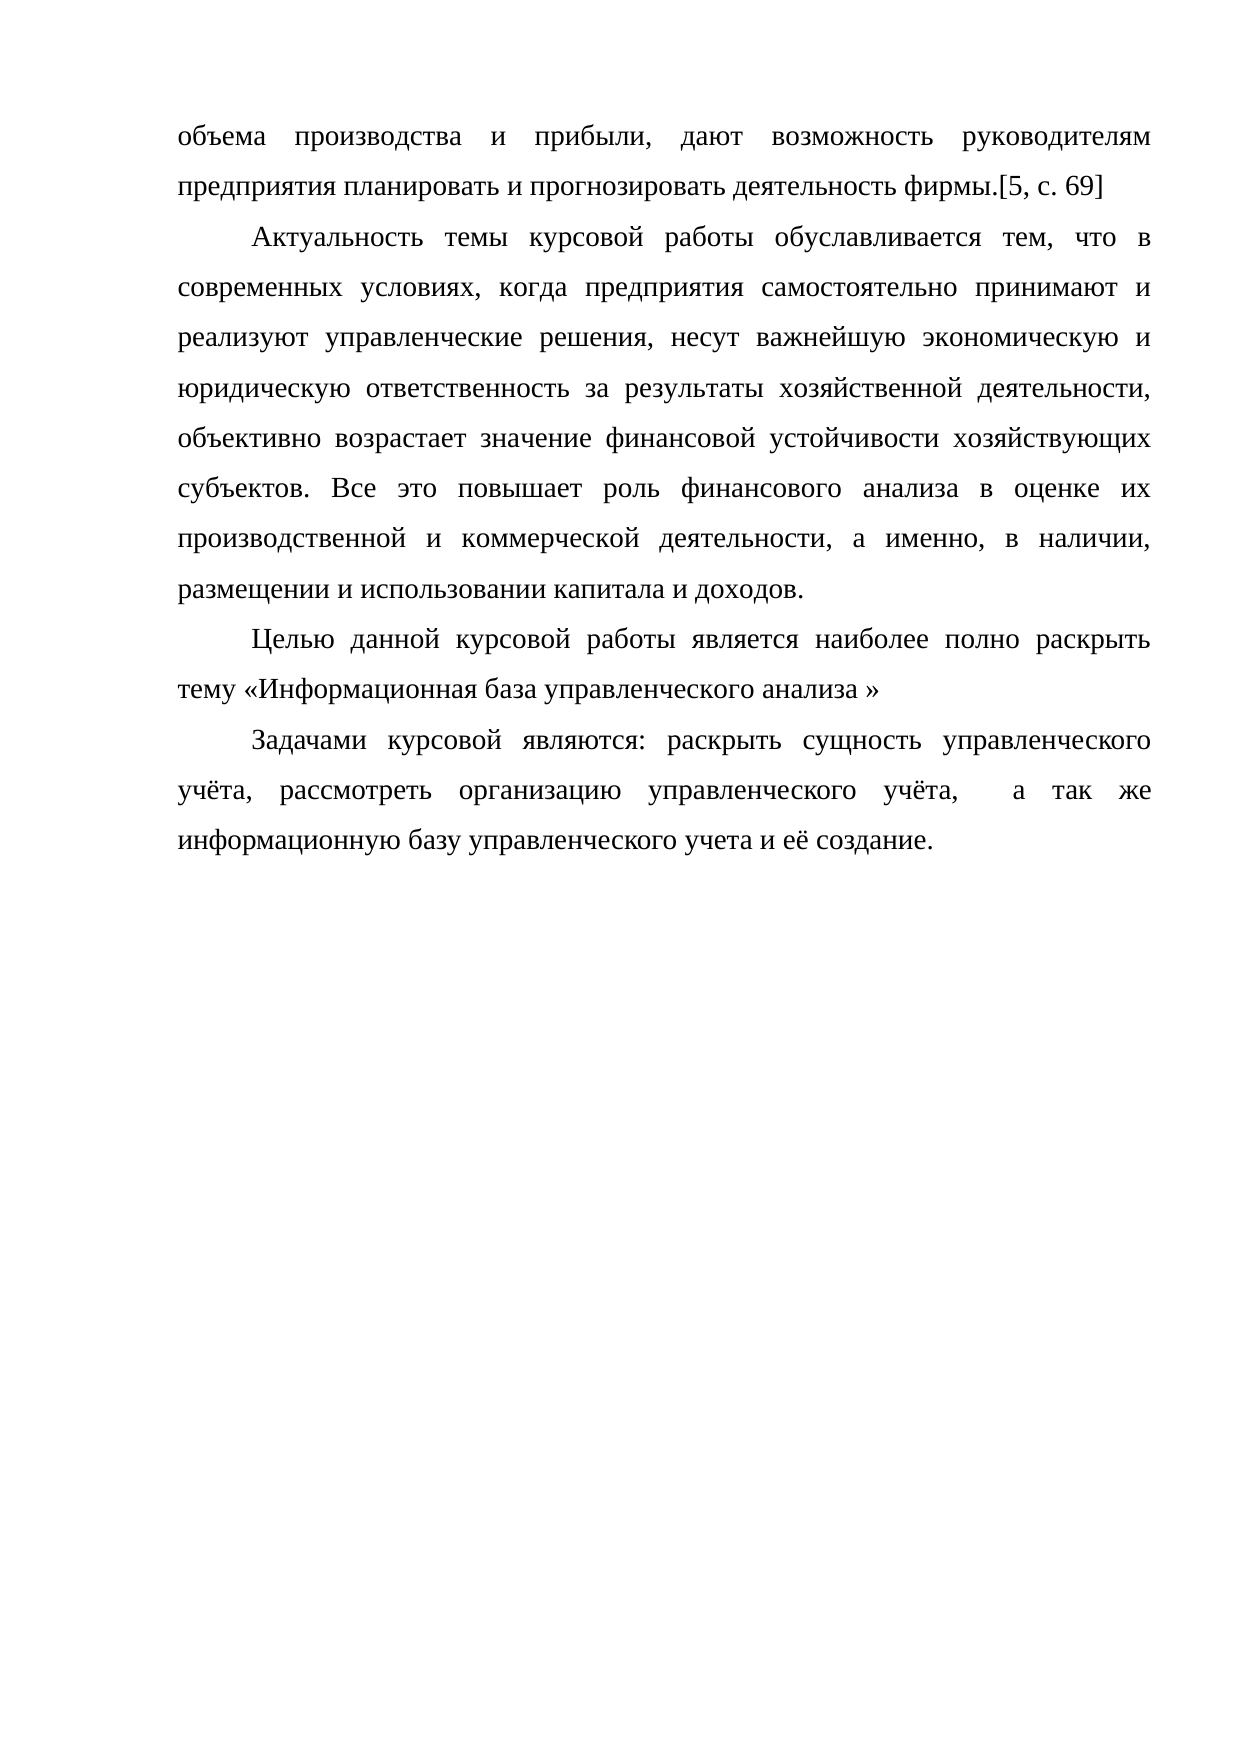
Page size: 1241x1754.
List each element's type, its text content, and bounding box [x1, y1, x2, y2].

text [177, 118, 1152, 202]
text Целью данной курсовой работы является наиболее полно раскрыть тему «Информационная база управленческого анализа » [177, 621, 1152, 705]
text Актуальность темы курсовой работы обуславливается тем, что в современных условиях, когда предприятия самостоятельно принимают и реализуют управленческие решения, несут важнейшую экономическую и юридическую ответственность за результаты хозяйственной деятельности, объективно возрастает значение финансовой устойчивости хозяйствующих субъектов. Все это повышает роль финансового анализа в оценке их производственной и коммерческой деятельности, а именно, в наличии, размещении и использовании капитала и доходов. [177, 219, 1152, 604]
subtitle Задачами курсовой являются: раскрыть сущность управленческого учёта, рассмотреть организацию управленческого учёта, а так же информационную базу управленческого учета и её создание. [177, 722, 1152, 856]
